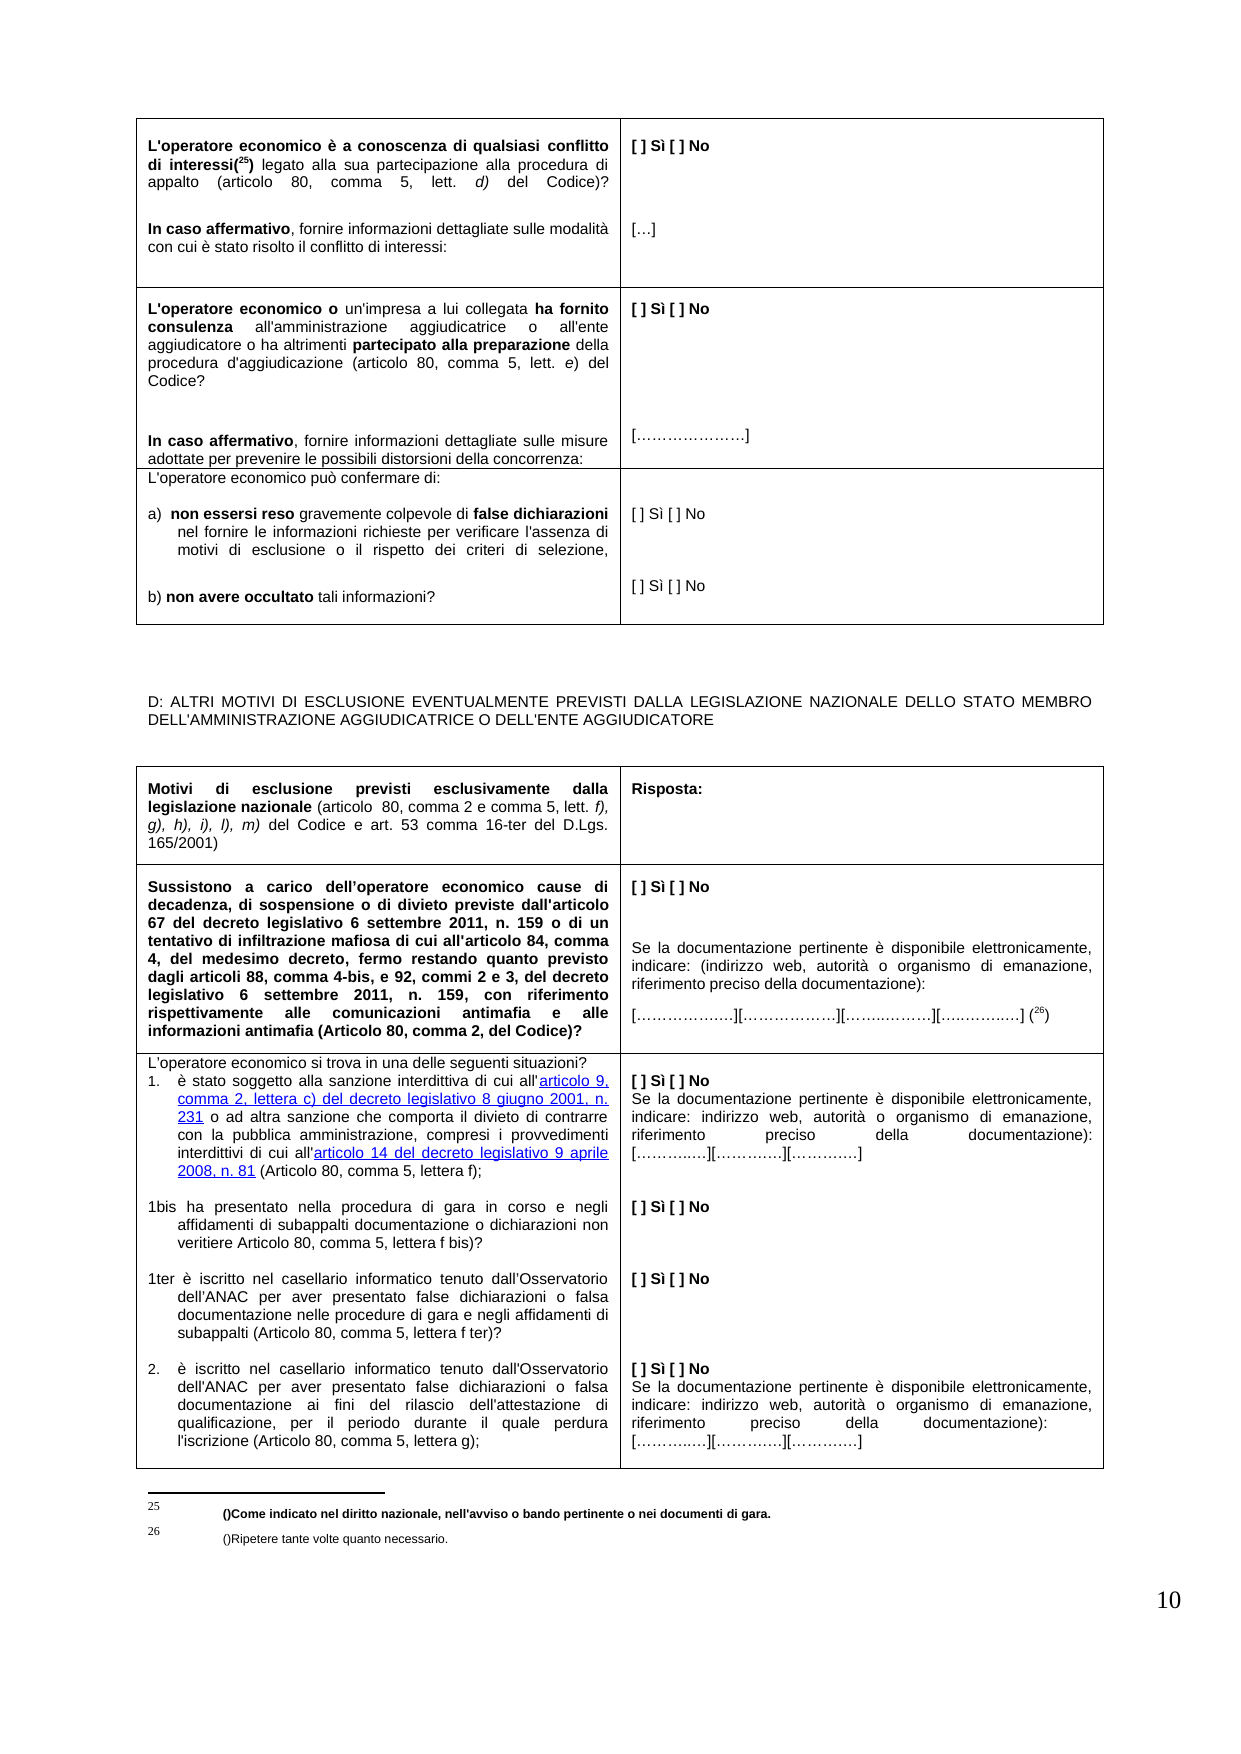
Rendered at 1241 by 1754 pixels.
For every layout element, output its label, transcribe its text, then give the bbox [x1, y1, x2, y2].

table_cell Sussistono a carico dell’operatore economico cause di decadenza, di sospensione o di divieto previste dall'articolo 67 del decreto legislativo 6 settembre 2011, n. 159 o di un tentativo di infiltrazione mafiosa di cui all'articolo 84, comma 4, del medesimo decreto, fermo restando quanto previsto dagli articoli 88, comma 4-bis, e 92, commi 2 e 3, del decreto legislativo 6 settembre 2011, n. 159, con riferimento rispettivamente alle comunicazioni antimafia e alle informazioni antimafia (Articolo 80, comma 2, del Codice)? [137, 865, 620, 1052]
table_cell L'operatore economico o un'impresa a lui collegata ha fornito consulenza all'amministrazione aggiudicatrice o all'ente aggiudicatore o ha altrimenti partecipato alla preparazione della procedura d'aggiudicazione (articolo 80, comma 5, lett. e) del Codice? In caso affermativo, fornire informazioni dettagliate sulle misure adottate per prevenire le possibili distorsioni della concorrenza: [137, 288, 620, 467]
table_cell [ ] Sì [ ] No [ ] Sì [ ] No [621, 469, 1103, 623]
table_cell [ ] Sì [ ] No Se la documentazione pertinente è disponibile elettronicamente, indicare: (indirizzo web, autorità o organismo di emanazione, riferimento preciso della documentazione): […………….…][………………][……..………][…..……..…] () [621, 865, 1103, 1052]
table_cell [137, 1054, 620, 1468]
table_cell [ ] Sì [ ] No […] [621, 119, 1103, 287]
table_header Motivi di esclusione previsti esclusivamente dalla legislazione nazionale (articolo 80, comma 2 e comma 5, lett. f), g), h), i), l), m) del Codice e art. 53 comma 16-ter del D.Lgs. 165/2001) [137, 767, 620, 864]
table_header Risposta: [621, 767, 1103, 864]
title D: Altri motivi di esclusione eventualmente previsti dalla legislazione nazionale dello Stato membro dell'amministrazione aggiudicatrice o dell'ente aggiudicatore [148, 692, 1093, 728]
table_cell L'operatore economico è a conoscenza di qualsiasi conflitto di interessi() legato alla sua partecipazione alla procedura di appalto (articolo 80, comma 5, lett. d) del Codice)? In caso affermativo, fornire informazioni dettagliate sulle modalità con cui è stato risolto il conflitto di interessi: [137, 119, 620, 287]
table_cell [621, 1054, 1103, 1468]
table_cell [ ] Sì [ ] No […………………] [621, 288, 1103, 467]
table_cell L'operatore economico può confermare di: a) non essersi reso gravemente colpevole di false dichiarazioni nel fornire le informazioni richieste per verificare l'assenza di motivi di esclusione o il rispetto dei criteri di selezione, b) non avere occultato tali informazioni? [137, 469, 620, 623]
